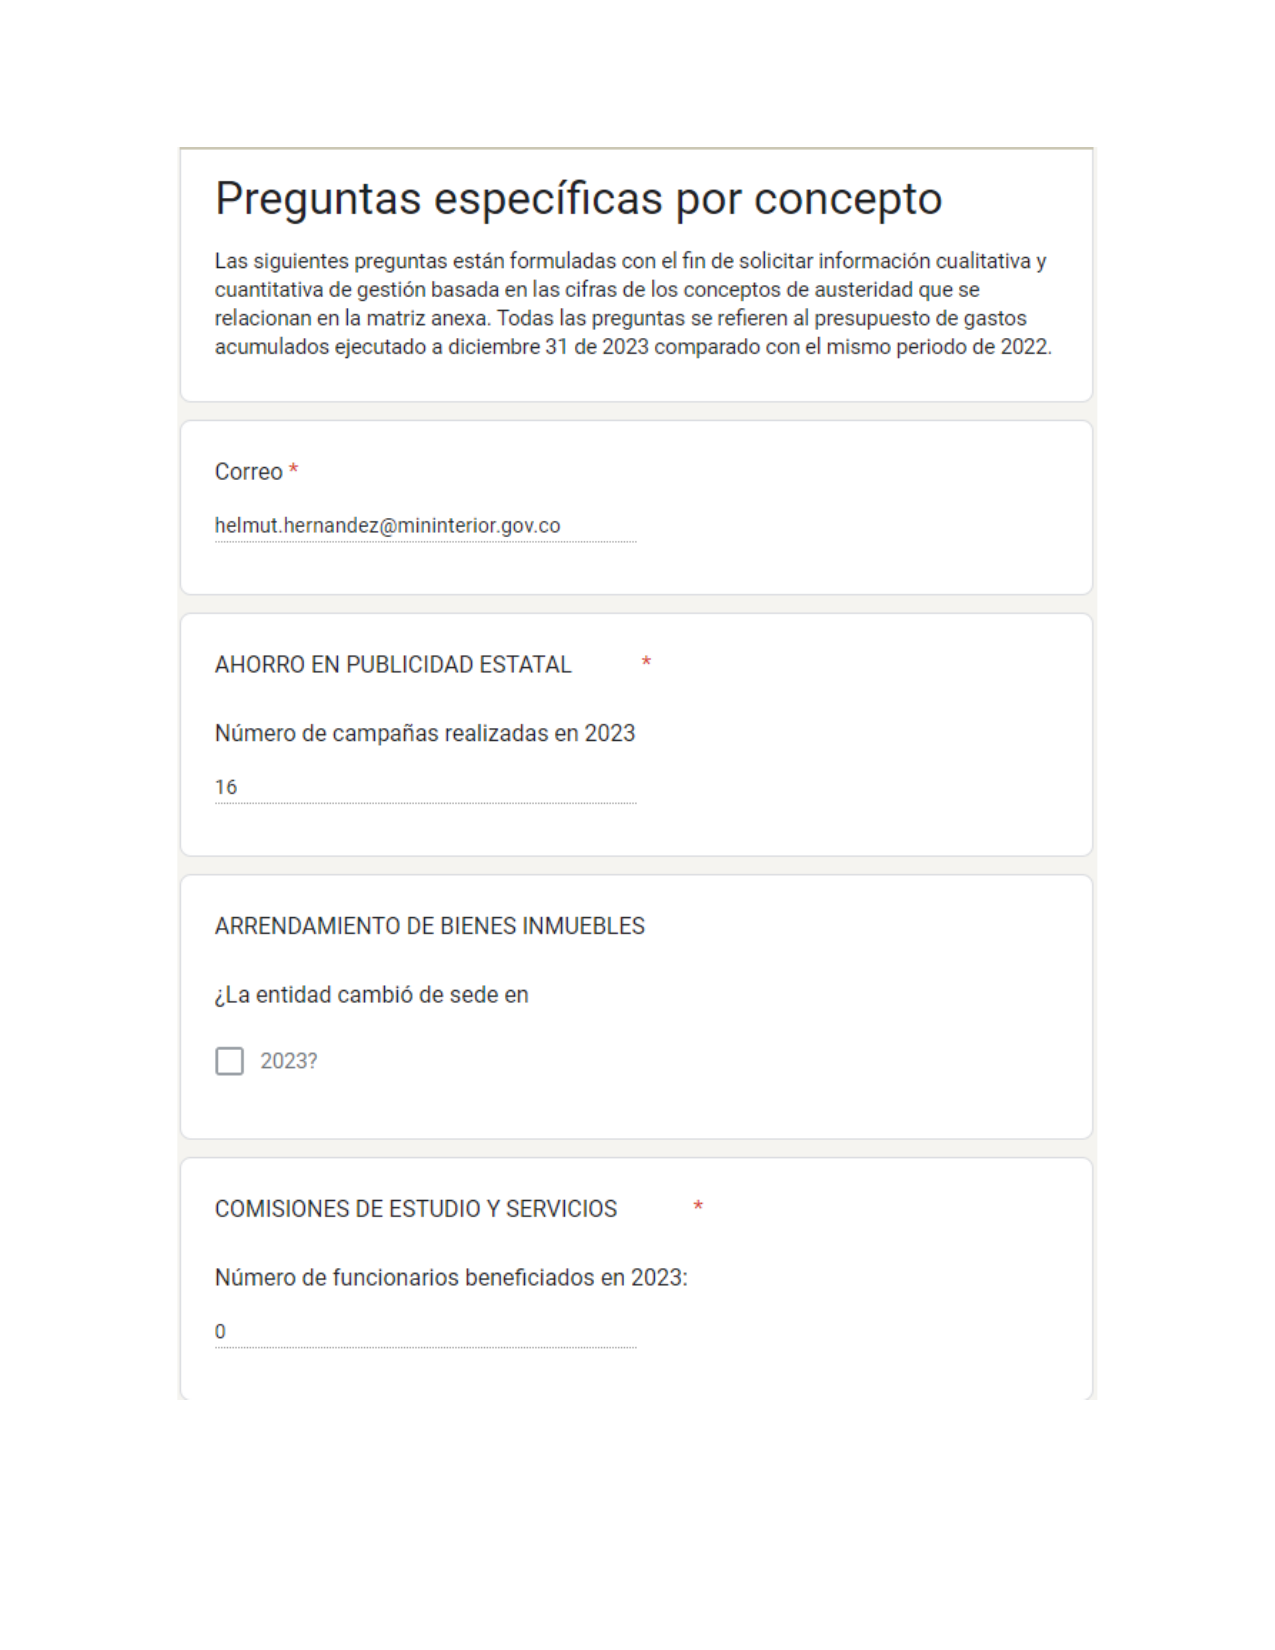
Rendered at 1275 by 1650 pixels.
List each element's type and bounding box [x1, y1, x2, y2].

picture [177, 147, 1098, 1400]
